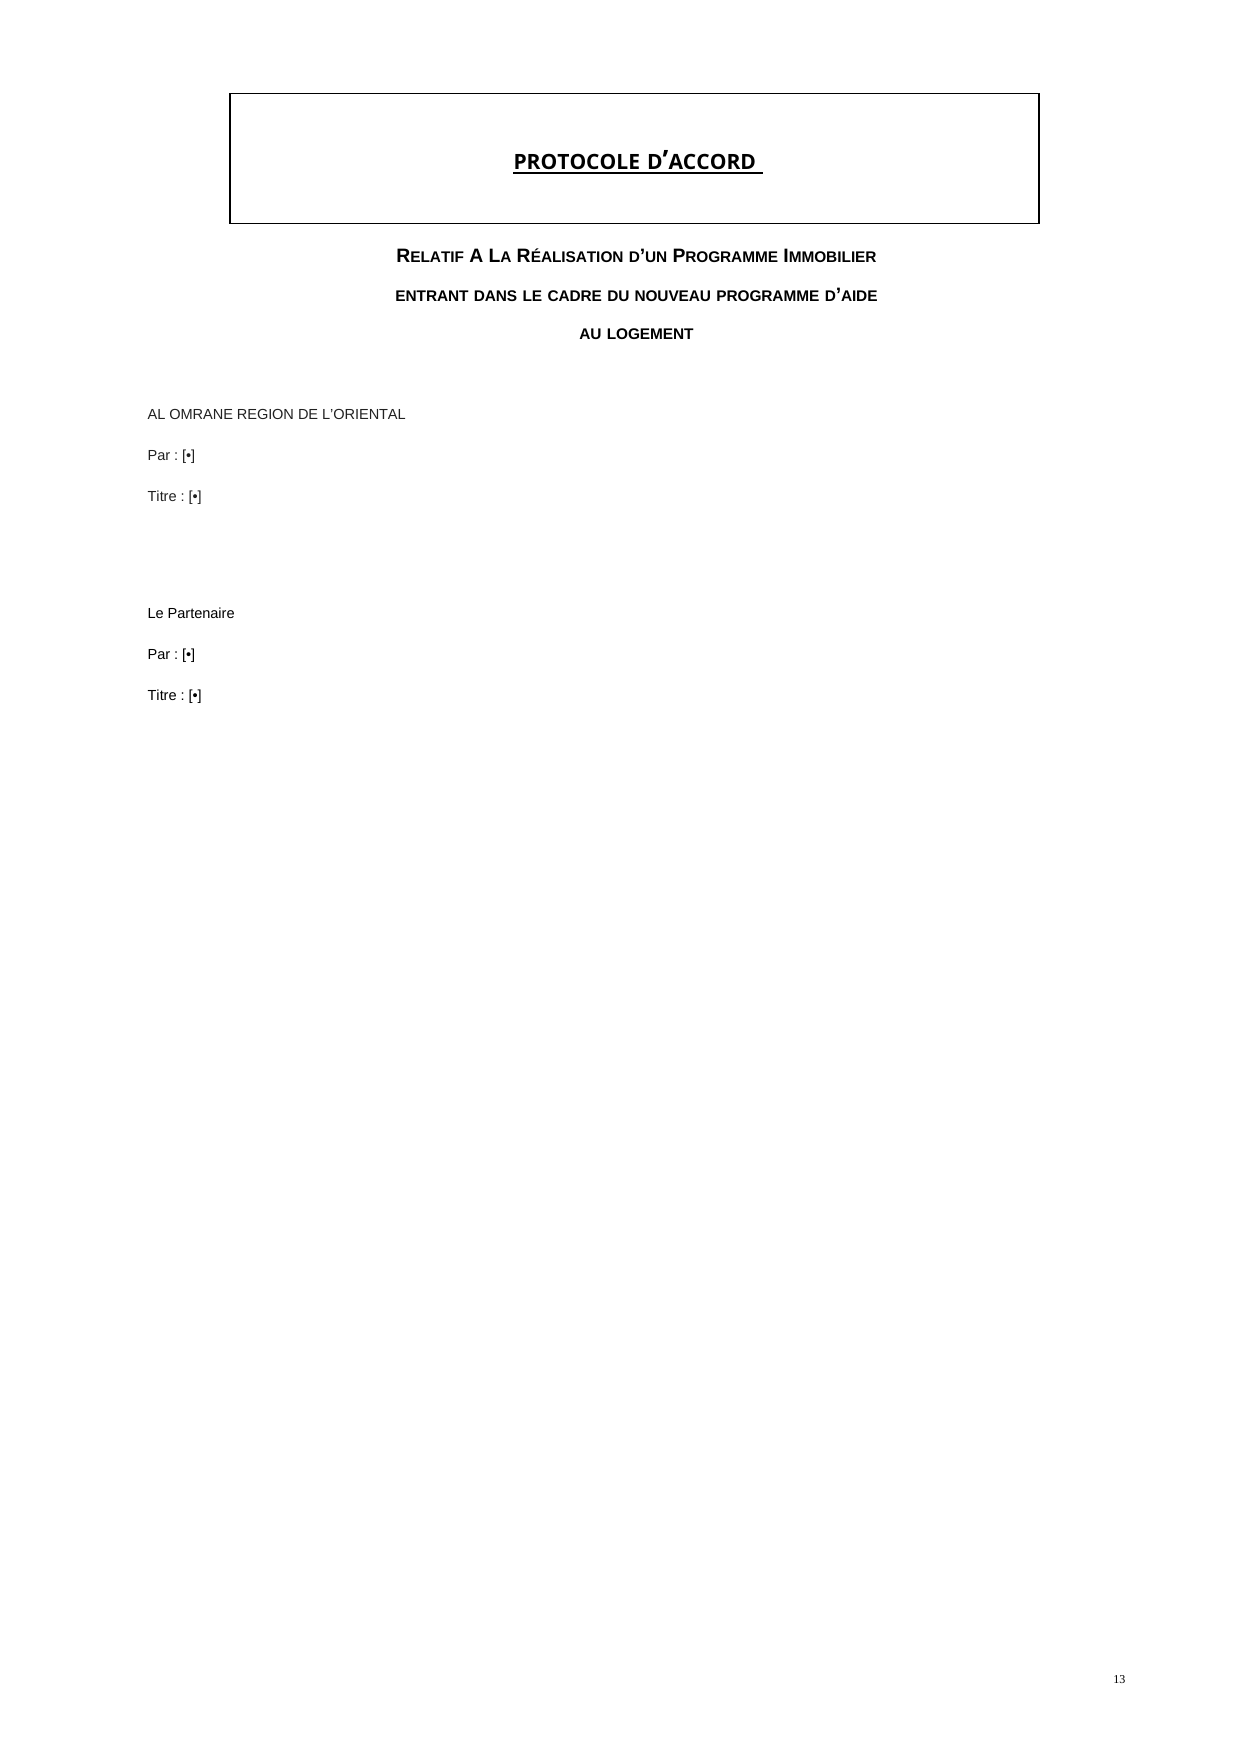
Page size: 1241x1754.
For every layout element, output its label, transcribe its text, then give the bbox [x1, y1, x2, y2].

text Par : [•] [147, 634, 1125, 663]
text AL OMRANE REGION DE L’ORIENTAL [147, 394, 1125, 423]
text au logement [147, 305, 1125, 344]
text Titre : [•] [147, 675, 1125, 704]
text Titre : [•] [147, 476, 1125, 505]
text entrant dans le cadre du nouveau programme d’aide [147, 267, 1125, 305]
text Par : [•] [147, 435, 1125, 464]
text Relatif A La Réalisation d’un Programme Immobilier [147, 228, 1125, 267]
text Le Partenaire [147, 593, 1125, 621]
